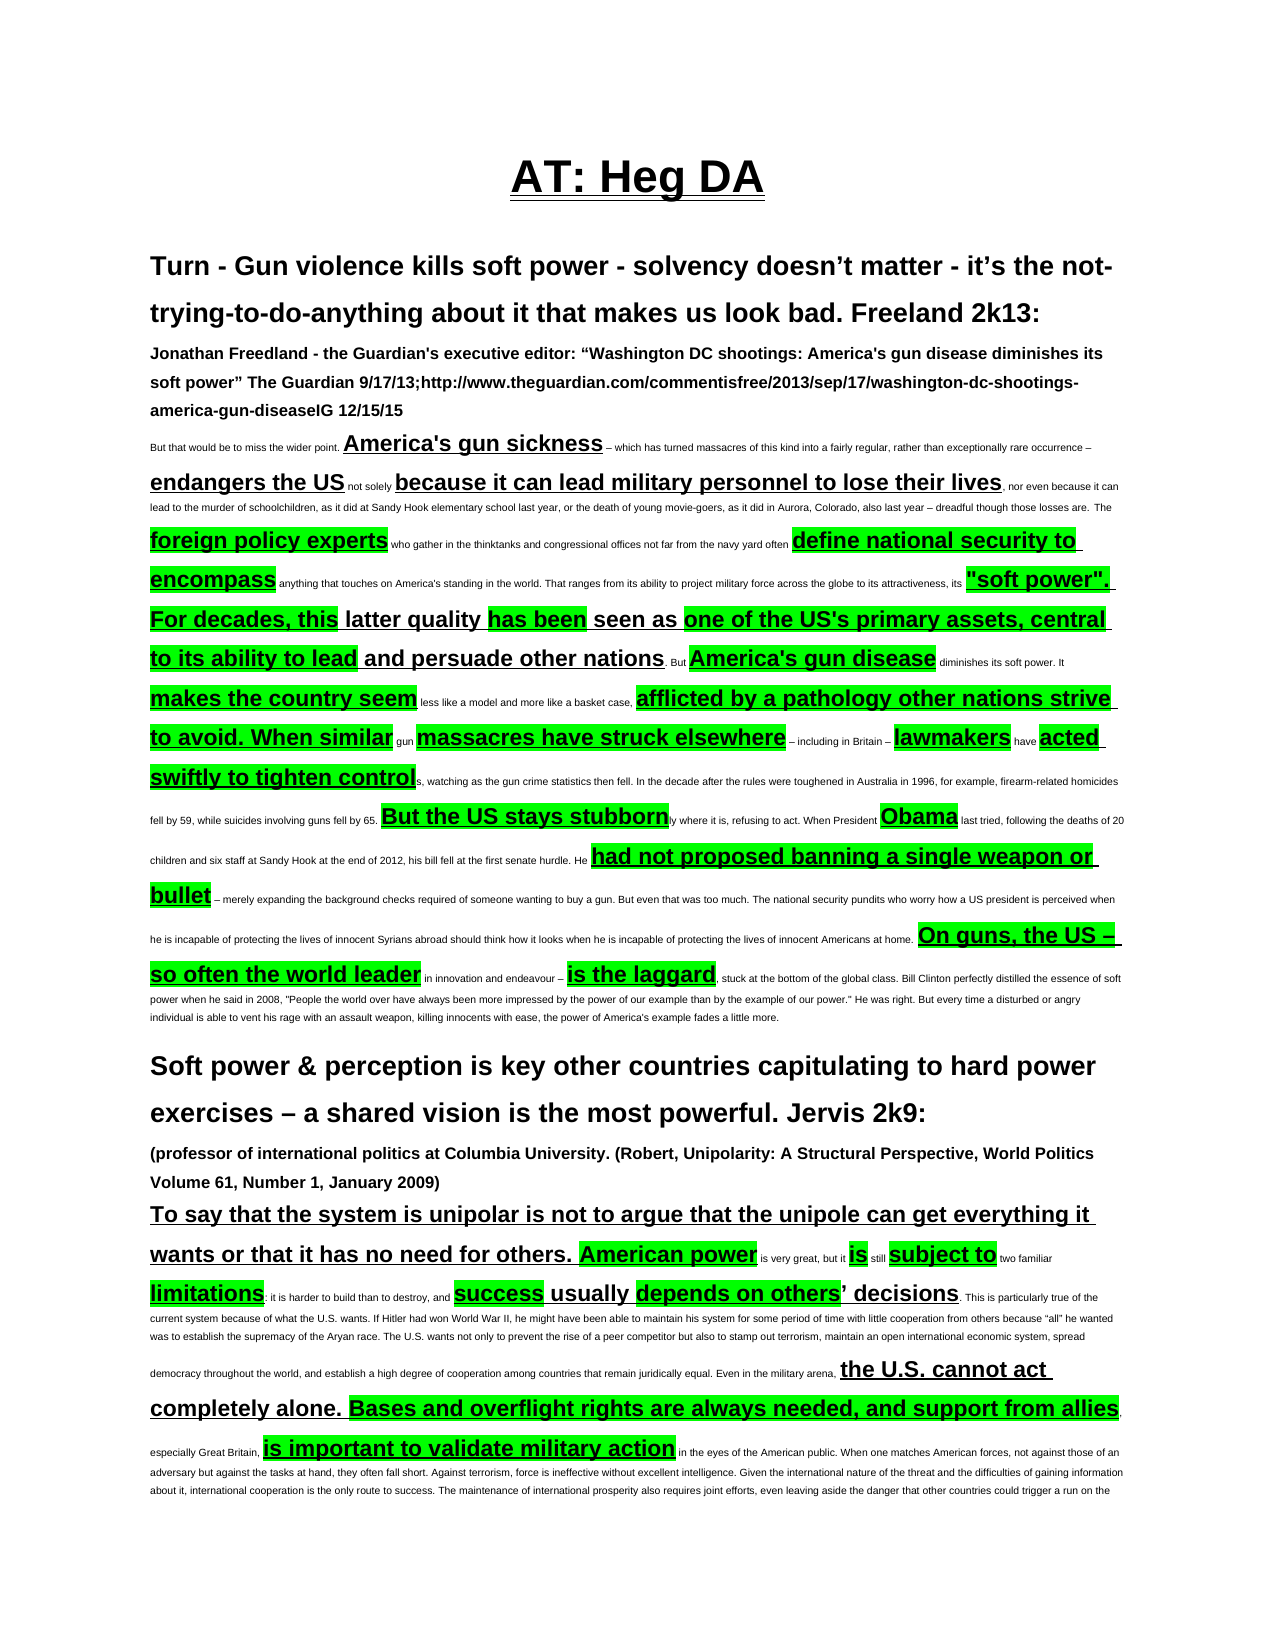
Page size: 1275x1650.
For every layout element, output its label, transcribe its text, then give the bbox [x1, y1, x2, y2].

subtitle Turn - Gun violence kills soft power - solvency doesn’t matter - it’s the not-trying-to-do-anything about it that makes us look bad. Freeland 2k13: [150, 250, 1125, 328]
text Jonathan Freedland - the Guardian's executive editor: “Washington DC shootings: America's gun disease diminishes its soft power” The Guardian 9/17/13;http://www.theguardian.com/commentisfree/2013/sep/17/washington-dc-shootings-america-gun-diseaseIG 12/15/15 [150, 344, 1125, 420]
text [150, 1201, 1125, 1497]
subtitle AT: Heg DA [150, 150, 1125, 203]
text (professor of international politics at Columbia University. (Robert, Unipolarity: A Structural Perspective, World Politics Volume 61, Number 1, January 2009) [150, 1144, 1125, 1192]
text But that would be to miss the wider point. America's gun sickness – which has turned massacres of this kind into a fairly regular, rather than exceptionally rare occurrence – endangers the US not solely because it can lead military personnel to lose their lives, nor even because it can lead to the murder of schoolchildren, as it did at Sandy Hook elementary school last year, or the death of young movie-goers, as it did in Aurora, Colorado, also last year – dreadful though those losses are. The foreign policy experts who gather in the thinktanks and congressional offices not far from the navy yard often define national security to encompass anything that touches on America's standing in the world. That ranges from its ability to project military force across the globe to its attractiveness, its "soft power". For decades, this latter quality has been seen as one of the US's primary assets, central to its ability to lead and persuade other nations. But America's gun disease diminishes its soft power. It makes the country seem less like a model and more like a basket case, afflicted by a pathology other nations strive to avoid. When similar gun massacres have struck elsewhere – including in Britain – lawmakers have acted swiftly to tighten controls, watching as the gun crime statistics then fell. In the decade after the rules were toughened in Australia in 1996, for example, firearm-related homicides fell by 59, while suicides involving guns fell by 65. But the US stays stubbornly where it is, refusing to act. When President Obama last tried, following the deaths of 20 children and six staff at Sandy Hook at the end of 2012, his bill fell at the first senate hurdle. He had not proposed banning a single weapon or bullet – merely expanding the background checks required of someone wanting to buy a gun. But even that was too much. The national security pundits who worry how a US president is perceived when he is incapable of protecting the lives of innocent Syrians abroad should think how it looks when he is incapable of protecting the lives of innocent Americans at home. On guns, the US – so often the world leader in innovation and endeavour – is the laggard, stuck at the bottom of the global class. Bill Clinton perfectly distilled the essence of soft power when he said in 2008, "People the world over have always been more impressed by the power of our example than by the example of our power." He was right. But every time a disturbed or angry individual is able to vent his rage with an assault weapon, killing innocents with ease, the power of America's example fades a little more. [150, 430, 1125, 1023]
subtitle Soft power & perception is key other countries capitulating to hard power exercises – a shared vision is the most powerful. Jervis 2k9: [150, 1050, 1125, 1128]
